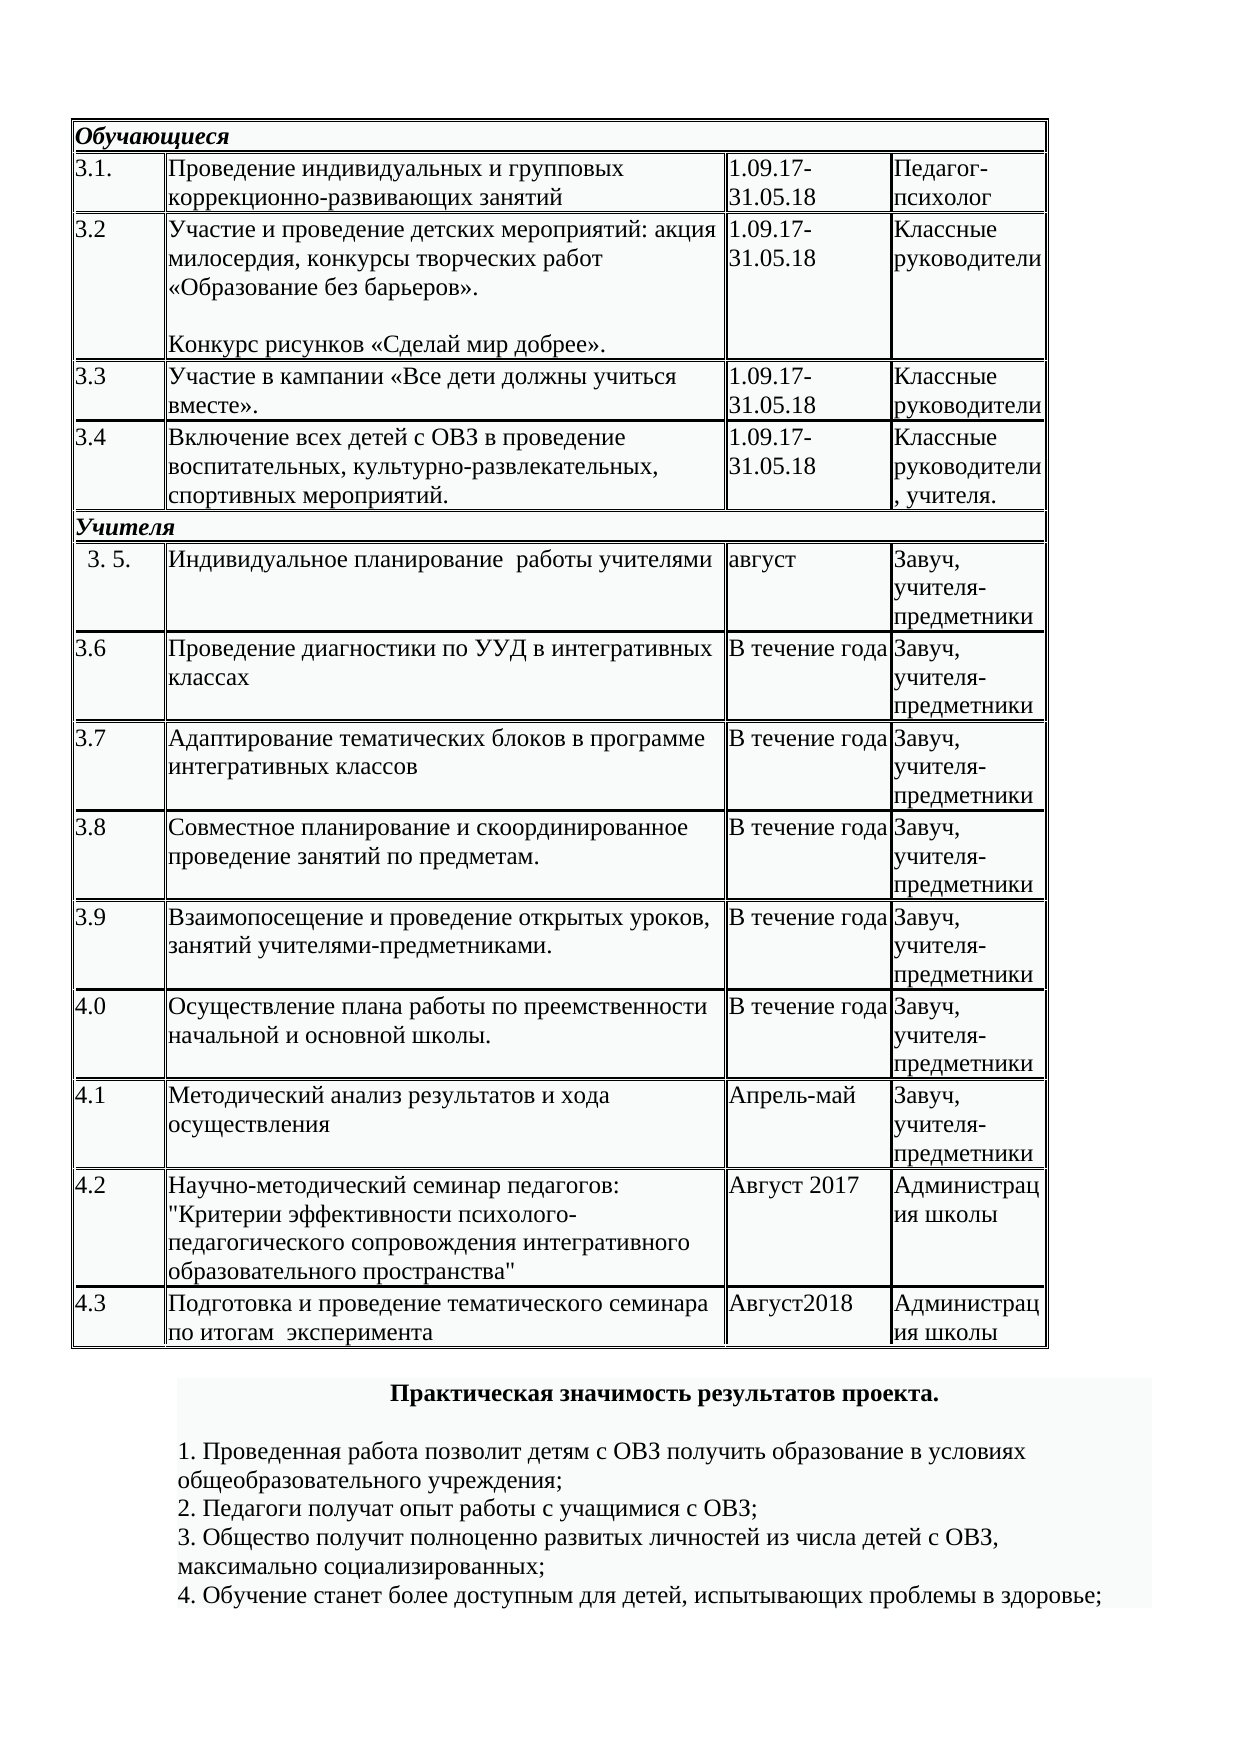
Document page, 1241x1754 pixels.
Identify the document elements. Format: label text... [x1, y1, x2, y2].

table_cell 4.0 [74, 991, 164, 1077]
table_cell 3.2 [74, 214, 164, 358]
table_cell Классные руководители [891, 211, 1047, 358]
table_cell В течение года [728, 991, 890, 1077]
table_cell 4.1 [74, 1081, 164, 1167]
text 2. Педагоги получат опыт работы с учащимися с ОВЗ; [177, 1493, 1152, 1522]
table_cell Адаптирование тематических блоков в программе интегративных классов [167, 723, 724, 809]
table_cell 4.3 [74, 1288, 166, 1346]
table_cell 3.3 [74, 362, 164, 419]
table_cell Взаимопосещение и проведение открытых уроков, занятий учителями-предметниками. [167, 902, 724, 988]
table_cell 3.7 [74, 723, 164, 809]
table_cell Проведение диагностики по УУД в интегративных классах [167, 633, 724, 719]
text 3. Общество получит полноценно развитых личностей из числа детей с ОВЗ, [177, 1522, 1152, 1551]
table_cell 3.4 [74, 422, 164, 508]
text максимально социализированных; [177, 1551, 1152, 1580]
table_cell В течение года [728, 902, 890, 988]
table_cell 3.6 [74, 633, 164, 719]
table_cell август [728, 544, 890, 630]
table_cell Совместное планирование и скоординированное проведение занятий по предметам. [167, 812, 724, 898]
table_cell В течение года [728, 723, 890, 809]
table_cell В течение года [728, 633, 890, 719]
table_cell 3.8 [74, 812, 164, 898]
text 1. Проведенная работа позволит детям с ОВЗ получить образование в условиях [177, 1436, 1152, 1465]
table_cell 3.9 [74, 902, 164, 988]
table_cell Методический анализ результатов и хода осуществления [167, 1081, 724, 1167]
text 4. Обучение станет более доступным для детей, испытывающих проблемы в здоровье; [177, 1580, 1152, 1608]
table_cell Индивидуальное планирование работы учителями [167, 544, 724, 630]
table_cell В течение года [728, 812, 890, 898]
table_cell 3. 5. [74, 544, 164, 630]
table_cell 1.09.17-31.05.18 [728, 422, 890, 508]
table_cell 3.1. [74, 154, 164, 211]
table_cell 1.09.17-31.05.18 [728, 214, 890, 358]
table_cell Август 2017 [728, 1170, 890, 1285]
text общеобразовательного учреждения; [177, 1465, 1152, 1493]
text Практическая значимость результатов проекта. [177, 1378, 1152, 1407]
table_cell Администрация школы [891, 1167, 1047, 1285]
table_cell Апрель-май [728, 1081, 890, 1167]
table_cell Август2018 [726, 1288, 891, 1346]
table_cell 4.2 [74, 1170, 164, 1285]
table_cell Осуществление плана работы по преемственности начальной и основной школы. [167, 991, 724, 1077]
